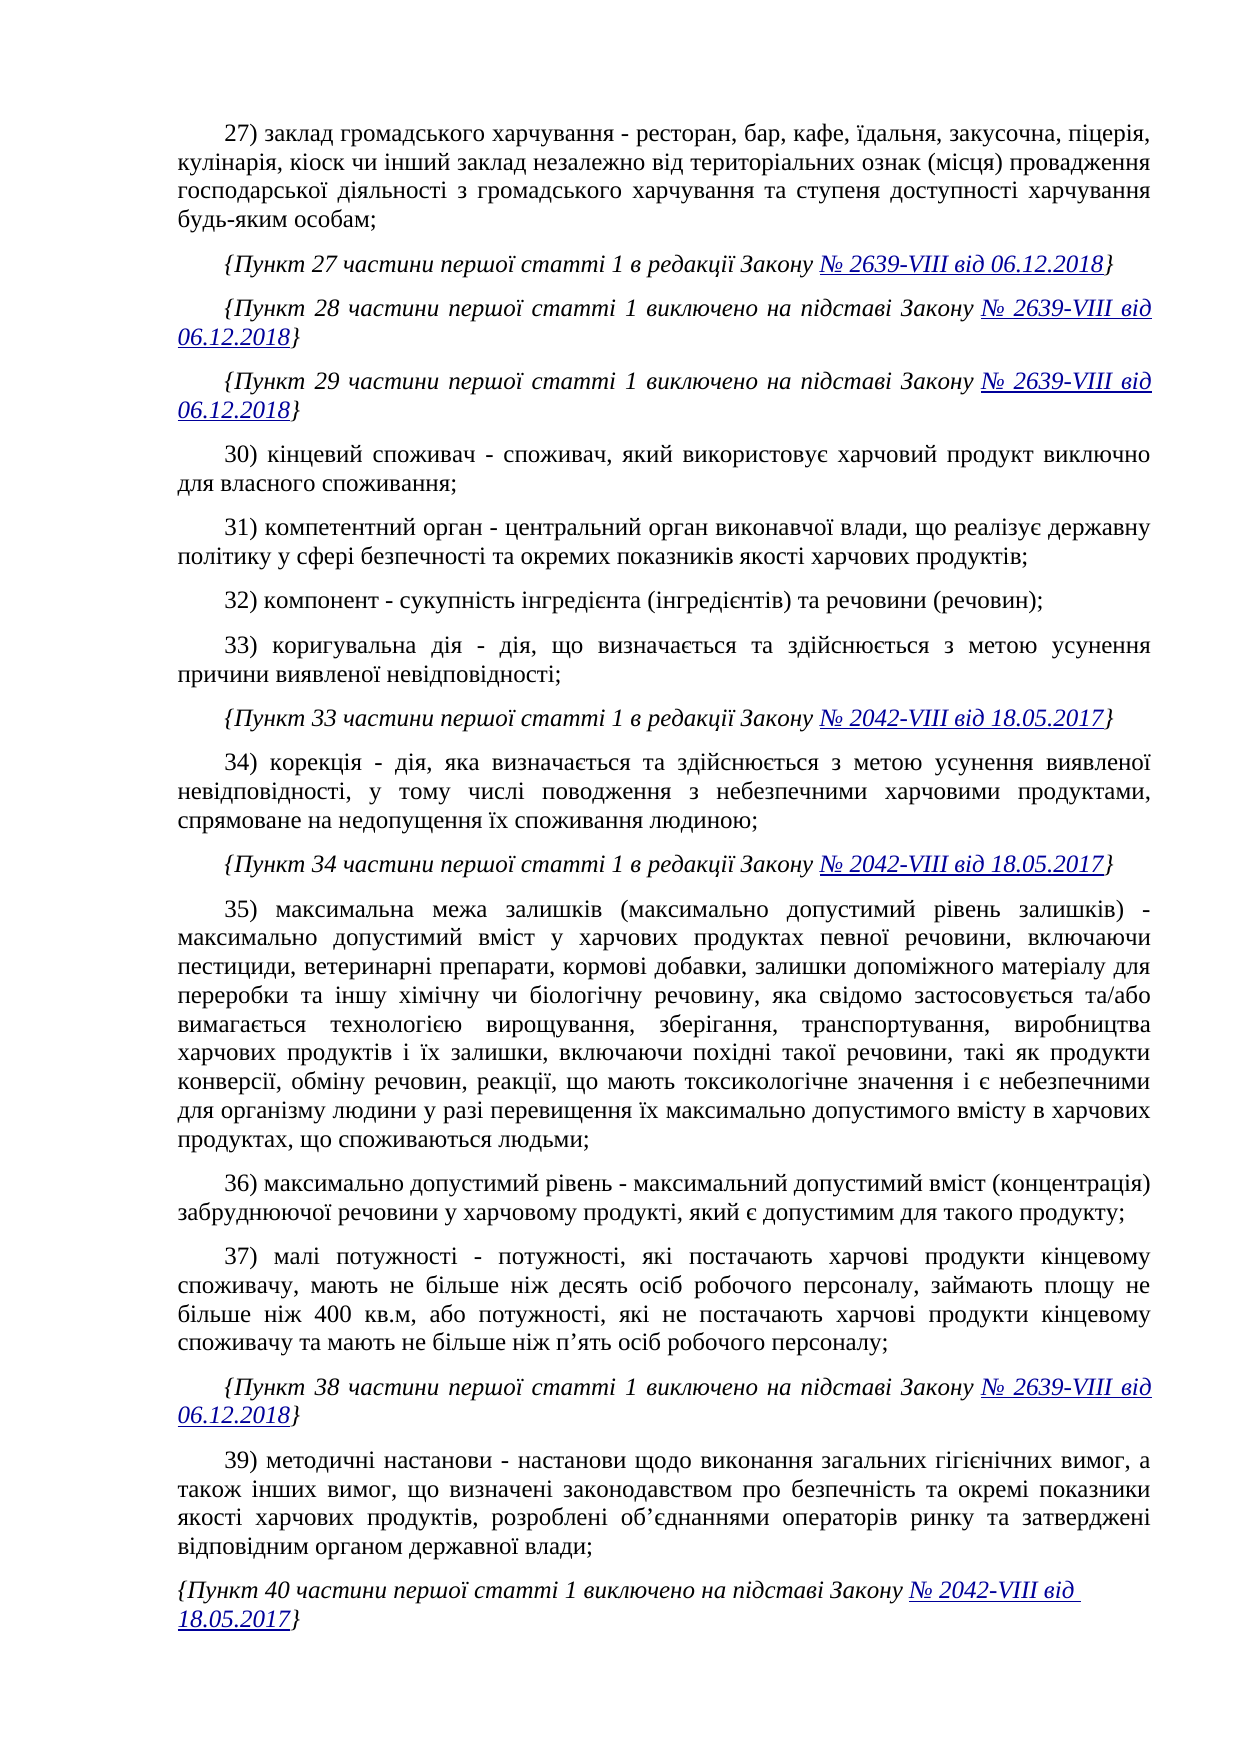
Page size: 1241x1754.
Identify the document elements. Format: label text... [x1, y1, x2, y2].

text 27) заклад громадського харчування - ресторан, бар, кафе, їдальня, закусочна, піцерія, кулінарія, кіоск чи інший заклад незалежно від територіальних ознак (місця) провадження господарської діяльності з громадського харчування та ступеня доступності харчування будь-яким особам; [177, 118, 1152, 233]
text {Пункт 29 частини першої статті 1 виключено на підставі Закону № 2639-VIII від 06.12.2018} [177, 366, 1152, 424]
text 30) кінцевий споживач - споживач, який використовує харчовий продукт виключно для власного споживання; [177, 439, 1152, 497]
text {Пункт 38 частини першої статті 1 виключено на підставі Закону № 2639-VIII від 06.12.2018} [177, 1372, 1152, 1429]
text 36) максимально допустимий рівень - максимальний допустимий вміст (концентрація) забруднюючої речовини у харчовому продукті, який є допустимим для такого продукту; [177, 1168, 1152, 1226]
text 34) корекція - дія, яка визначається та здійснюється з метою усунення виявленої невідповідності, у тому числі поводження з небезпечними харчовими продуктами, спрямоване на недопущення їх споживання людиною; [177, 747, 1152, 834]
text 31) компетентний орган - центральний орган виконавчої влади, що реалізує державну політику у сфері безпечності та окремих показників якості харчових продуктів; [177, 512, 1152, 570]
text {Пункт 27 частини першої статті 1 в редакції Закону № 2639-VIII від 06.12.2018} [177, 249, 1152, 277]
text 39) методичні настанови - настанови щодо виконання загальних гігієнічних вимог, а також інших вимог, що визначені законодавством про безпечність та окремі показники якості харчових продуктів, розроблені об’єднаннями операторів ринку та затверджені відповідним органом державної влади; [177, 1445, 1152, 1560]
text 32) компонент - сукупність інгредієнта (інгредієнтів) та речовини (речовин); [177, 586, 1152, 614]
text 33) коригувальна дія - дія, що визначається та здійснюється з метою усунення причини виявленої невідповідності; [177, 630, 1152, 687]
text {Пункт 28 частини першої статті 1 виключено на підставі Закону № 2639-VIII від 06.12.2018} [177, 293, 1152, 351]
text 37) малі потужності - потужності, які постачають харчові продукти кінцевому споживачу, мають не більше ніж десять осіб робочого персоналу, займають площу не більше ніж 400 кв.м, або потужності, які не постачають харчові продукти кінцевому споживачу та мають не більше ніж п’ять осіб робочого персоналу; [177, 1241, 1152, 1356]
text {Пункт 40 частини першої статті 1 виключено на підставі Закону № 2042-VIII від 18.05.2017} [177, 1576, 1152, 1633]
text {Пункт 33 частини першої статті 1 в редакції Закону № 2042-VIII від 18.05.2017} [177, 703, 1152, 732]
text {Пункт 34 частини першої статті 1 в редакції Закону № 2042-VIII від 18.05.2017} [177, 849, 1152, 878]
text 35) максимальна межа залишків (максимально допустимий рівень залишків) - максимально допустимий вміст у харчових продуктах певної речовини, включаючи пестициди, ветеринарні препарати, кормові добавки, залишки допоміжного матеріалу для переробки та іншу хімічну чи біологічну речовину, яка свідомо застосовується та/або вимагається технологією вирощування, зберігання, транспортування, виробництва харчових продуктів і їх залишки, включаючи похідні такої речовини, такі як продукти конверсії, обміну речовин, реакції, що мають токсикологічне значення і є небезпечними для організму людини у разі перевищення їх максимально допустимого вмісту в харчових продуктах, що споживаються людьми; [177, 894, 1152, 1152]
